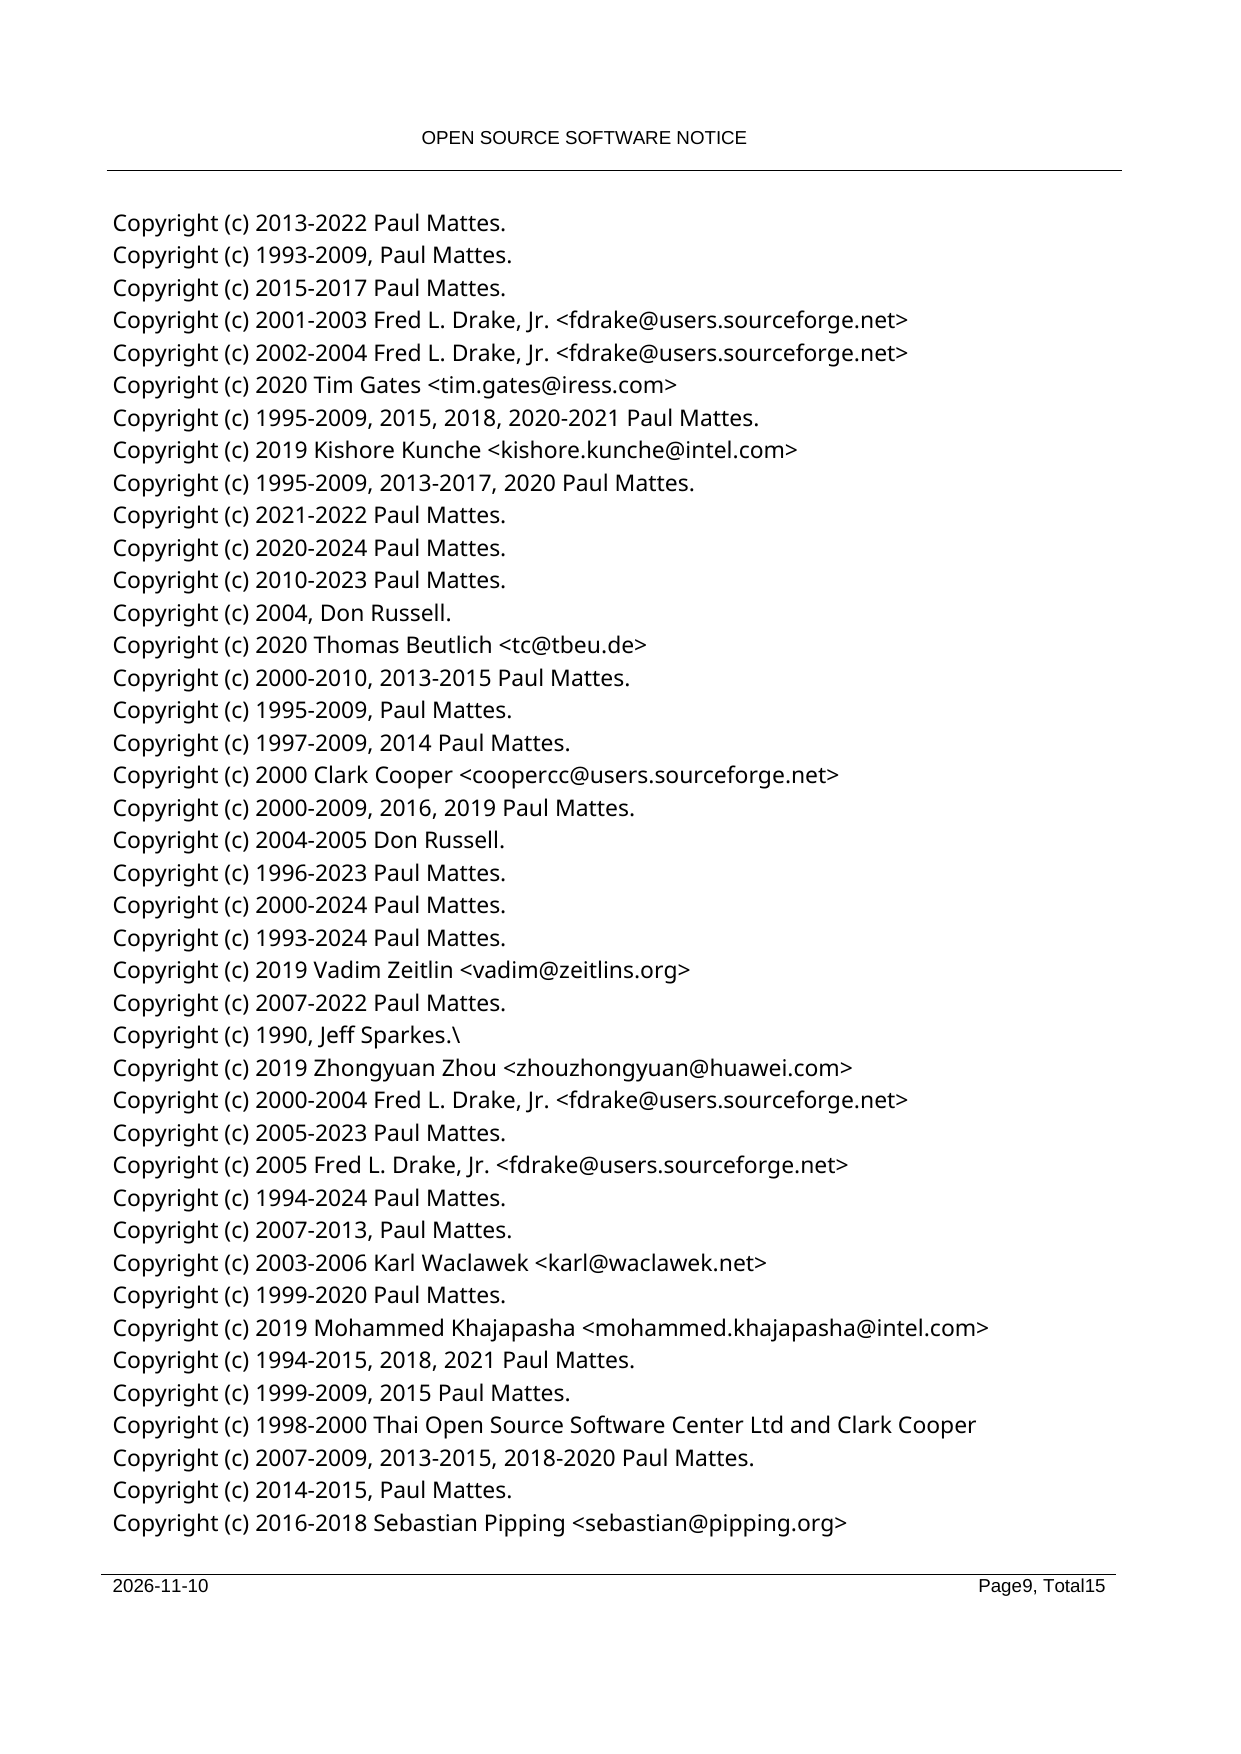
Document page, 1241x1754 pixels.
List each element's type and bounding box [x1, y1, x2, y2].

text [112, 206, 1128, 1571]
